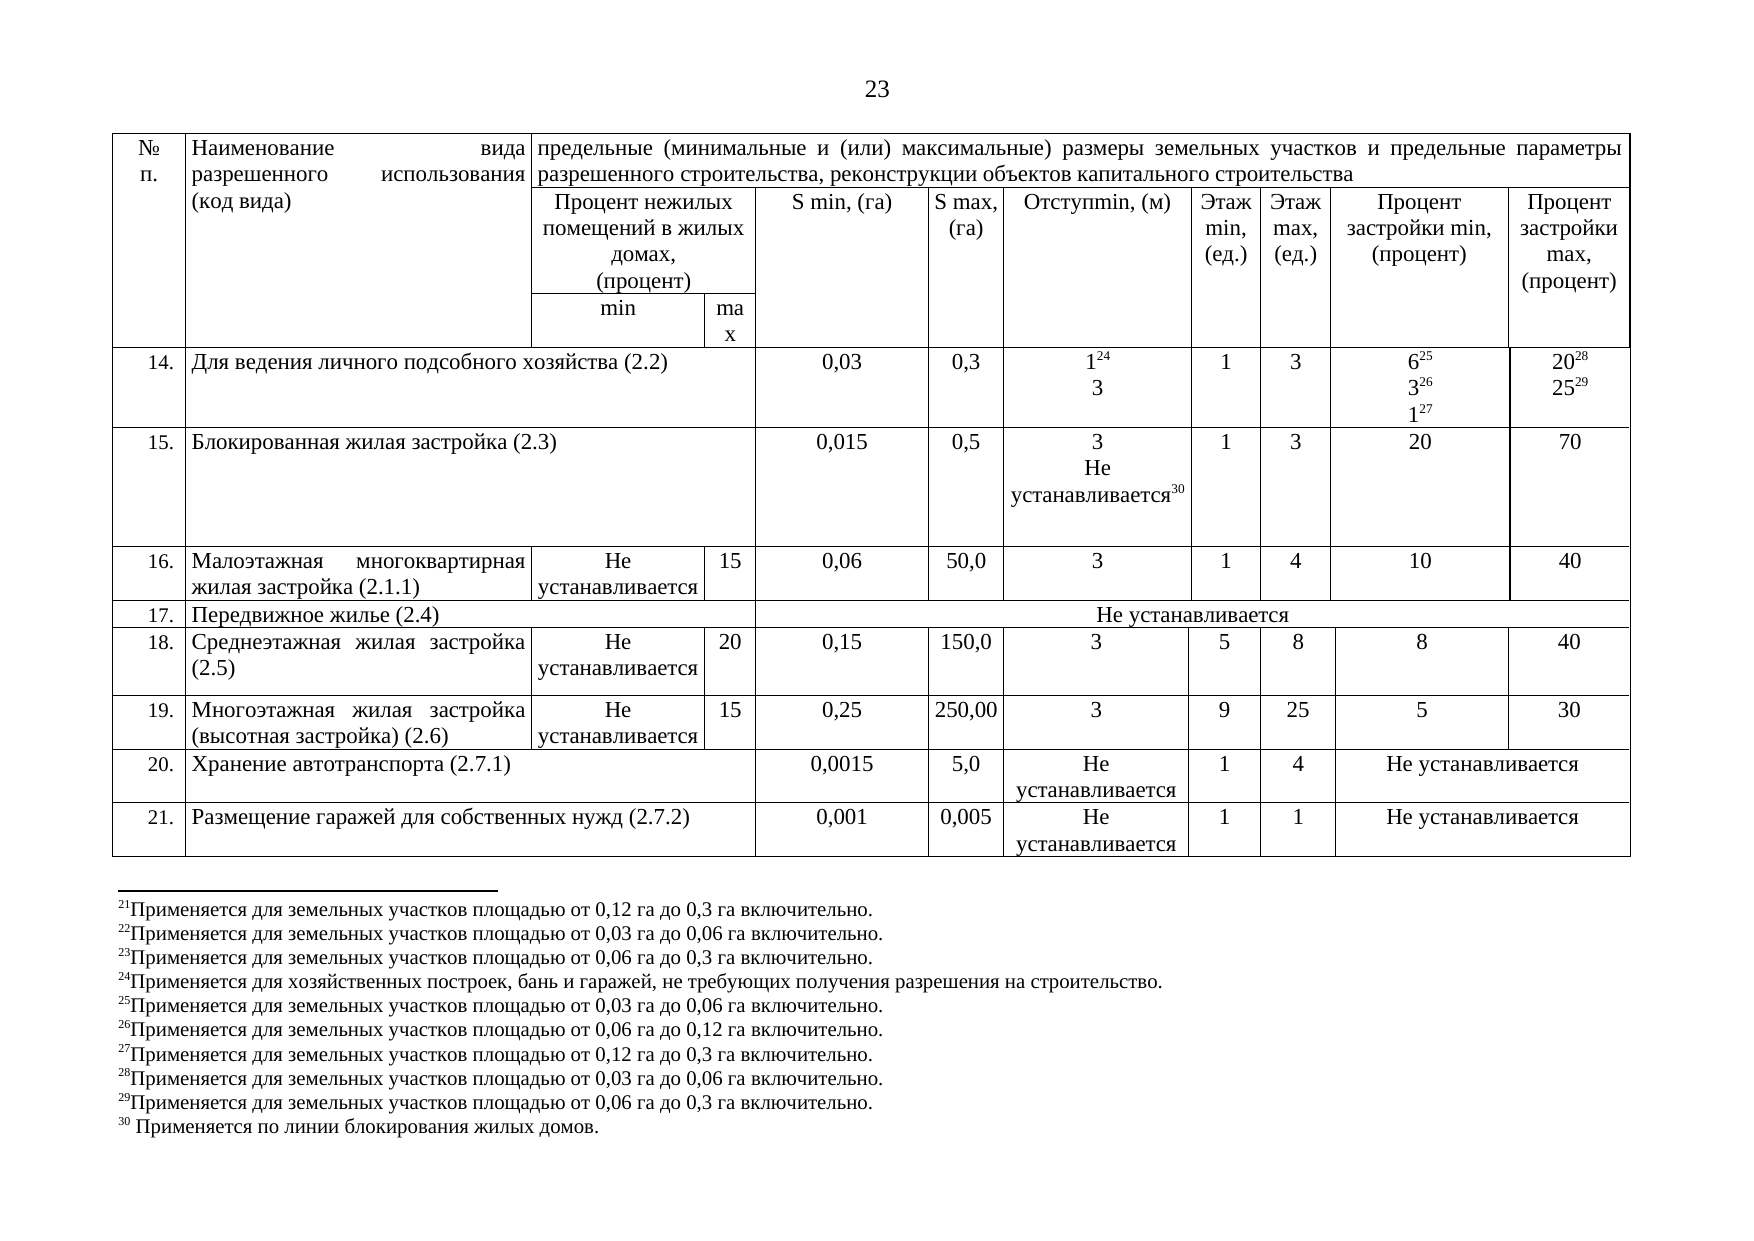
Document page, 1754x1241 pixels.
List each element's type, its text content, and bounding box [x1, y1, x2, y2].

table_cell Не устанавливается [1004, 750, 1188, 802]
table_cell 0,015 [756, 428, 928, 546]
table_cell Размещение гаражей для собственных нужд (2.7.2) [186, 803, 755, 856]
table_cell min [532, 294, 704, 347]
table_cell 1 [1261, 803, 1335, 856]
table_cell Не устанавливается [1336, 749, 1630, 802]
table_cell 50,0 [929, 547, 1003, 599]
table_cell 0,03 [756, 348, 928, 427]
table_cell 3 [1004, 547, 1191, 599]
table_cell 40 [1509, 627, 1630, 695]
table_cell [113, 696, 185, 748]
table_cell 9 [1189, 696, 1260, 748]
table_cell 70 [1511, 427, 1630, 546]
table_cell Блокированная жилая застройка (2.3) [186, 428, 755, 546]
table_cell 40 [1511, 546, 1630, 599]
table_cell 6 3 1 [1331, 348, 1509, 427]
table_cell Не устанавливается [532, 696, 704, 748]
table_cell 0,25 [756, 696, 928, 748]
table_header Наименование вида разрешенного использования (код вида) [186, 134, 531, 347]
table_cell Процент застройки max, (процент) [1509, 188, 1629, 347]
table_cell max [705, 294, 755, 347]
table_cell Этаж min, (ед.) [1192, 188, 1260, 347]
table_cell 4 [1261, 547, 1330, 599]
table_cell Для ведения личного подсобного хозяйства (2.2) [186, 348, 755, 427]
table_cell 30 [1509, 695, 1630, 748]
table_cell 1 3 [1004, 348, 1191, 427]
table_cell [113, 628, 185, 695]
table_cell 8 [1261, 628, 1335, 695]
table_cell 3 [1004, 628, 1188, 695]
table_cell 3 [1004, 696, 1188, 748]
table_cell 20 [1331, 428, 1509, 546]
table_cell 10 [1331, 547, 1509, 599]
table_cell 0,0015 [756, 750, 928, 802]
table_cell 20 [705, 628, 755, 695]
table_cell Малоэтажная многоквартирная жилая застройка (2.1.1) [186, 547, 531, 599]
table_header № п. [113, 134, 185, 347]
table_cell 25 [1261, 696, 1335, 748]
table_cell S max, (га) [929, 188, 1003, 347]
table_cell 5,0 [929, 750, 1003, 802]
table_cell 0,001 [756, 803, 928, 856]
table_cell 1 [1189, 750, 1260, 802]
table_cell 1 [1192, 428, 1260, 546]
table_cell Отступmin, (м) [1004, 188, 1191, 347]
table_cell S min, (га) [756, 188, 928, 347]
table_cell Процент застройки min, (процент) [1331, 188, 1508, 347]
table_cell 0,3 [929, 348, 1003, 427]
table_cell 0,005 [929, 803, 1003, 856]
table_cell 20 25 [1511, 348, 1630, 427]
table_cell 3 [1261, 348, 1330, 427]
table_cell [113, 547, 185, 599]
table_cell 1 [1192, 547, 1260, 599]
table_cell [113, 803, 185, 856]
table_cell [113, 601, 185, 627]
table_cell 15 [705, 696, 755, 748]
table_cell Не устанавливается [532, 547, 704, 599]
table_cell 0,15 [756, 628, 928, 695]
table_cell 1 [1189, 803, 1260, 856]
table_cell [113, 750, 185, 802]
table_cell 0,06 [756, 547, 928, 599]
table_cell Не устанавливается [532, 628, 704, 695]
table_cell 5 [1189, 628, 1260, 695]
table_cell 8 [1336, 628, 1508, 695]
table_cell Хранение автотранспорта (2.7.1) [186, 750, 755, 802]
table_cell 4 [1261, 750, 1335, 802]
table_cell 5 [1336, 696, 1508, 748]
table_cell [113, 428, 185, 546]
table_cell Не устанавливается [756, 600, 1630, 627]
table_cell Не устанавливается [1004, 803, 1188, 856]
table_cell Не устанавливается [1336, 802, 1630, 856]
table_cell 250,00 [929, 696, 1003, 748]
table_cell [113, 348, 185, 427]
table_cell 150,0 [929, 628, 1003, 695]
table_header предельные (минимальные и (или) максимальные) размеры земельных участков и предельные параметры разрешенного строительства, реконструкции объектов капитального строительства [532, 134, 1629, 187]
table_cell 1 [1192, 348, 1260, 427]
table_cell Среднеэтажная жилая застройка (2.5) [186, 628, 531, 695]
table_cell Этаж max, (ед.) [1261, 188, 1330, 347]
table_cell 15 [705, 547, 755, 599]
table_cell 3 Не устанавливается [1004, 428, 1191, 546]
table_cell Передвижное жилье (2.4) [186, 601, 755, 627]
table_cell Многоэтажная жилая застройка (высотная застройка) (2.6) [186, 696, 531, 748]
table_cell Процент нежилых помещений в жилых домах, (процент) [532, 188, 755, 293]
table_cell 3 [1261, 428, 1330, 546]
table_cell 0,5 [929, 428, 1003, 546]
